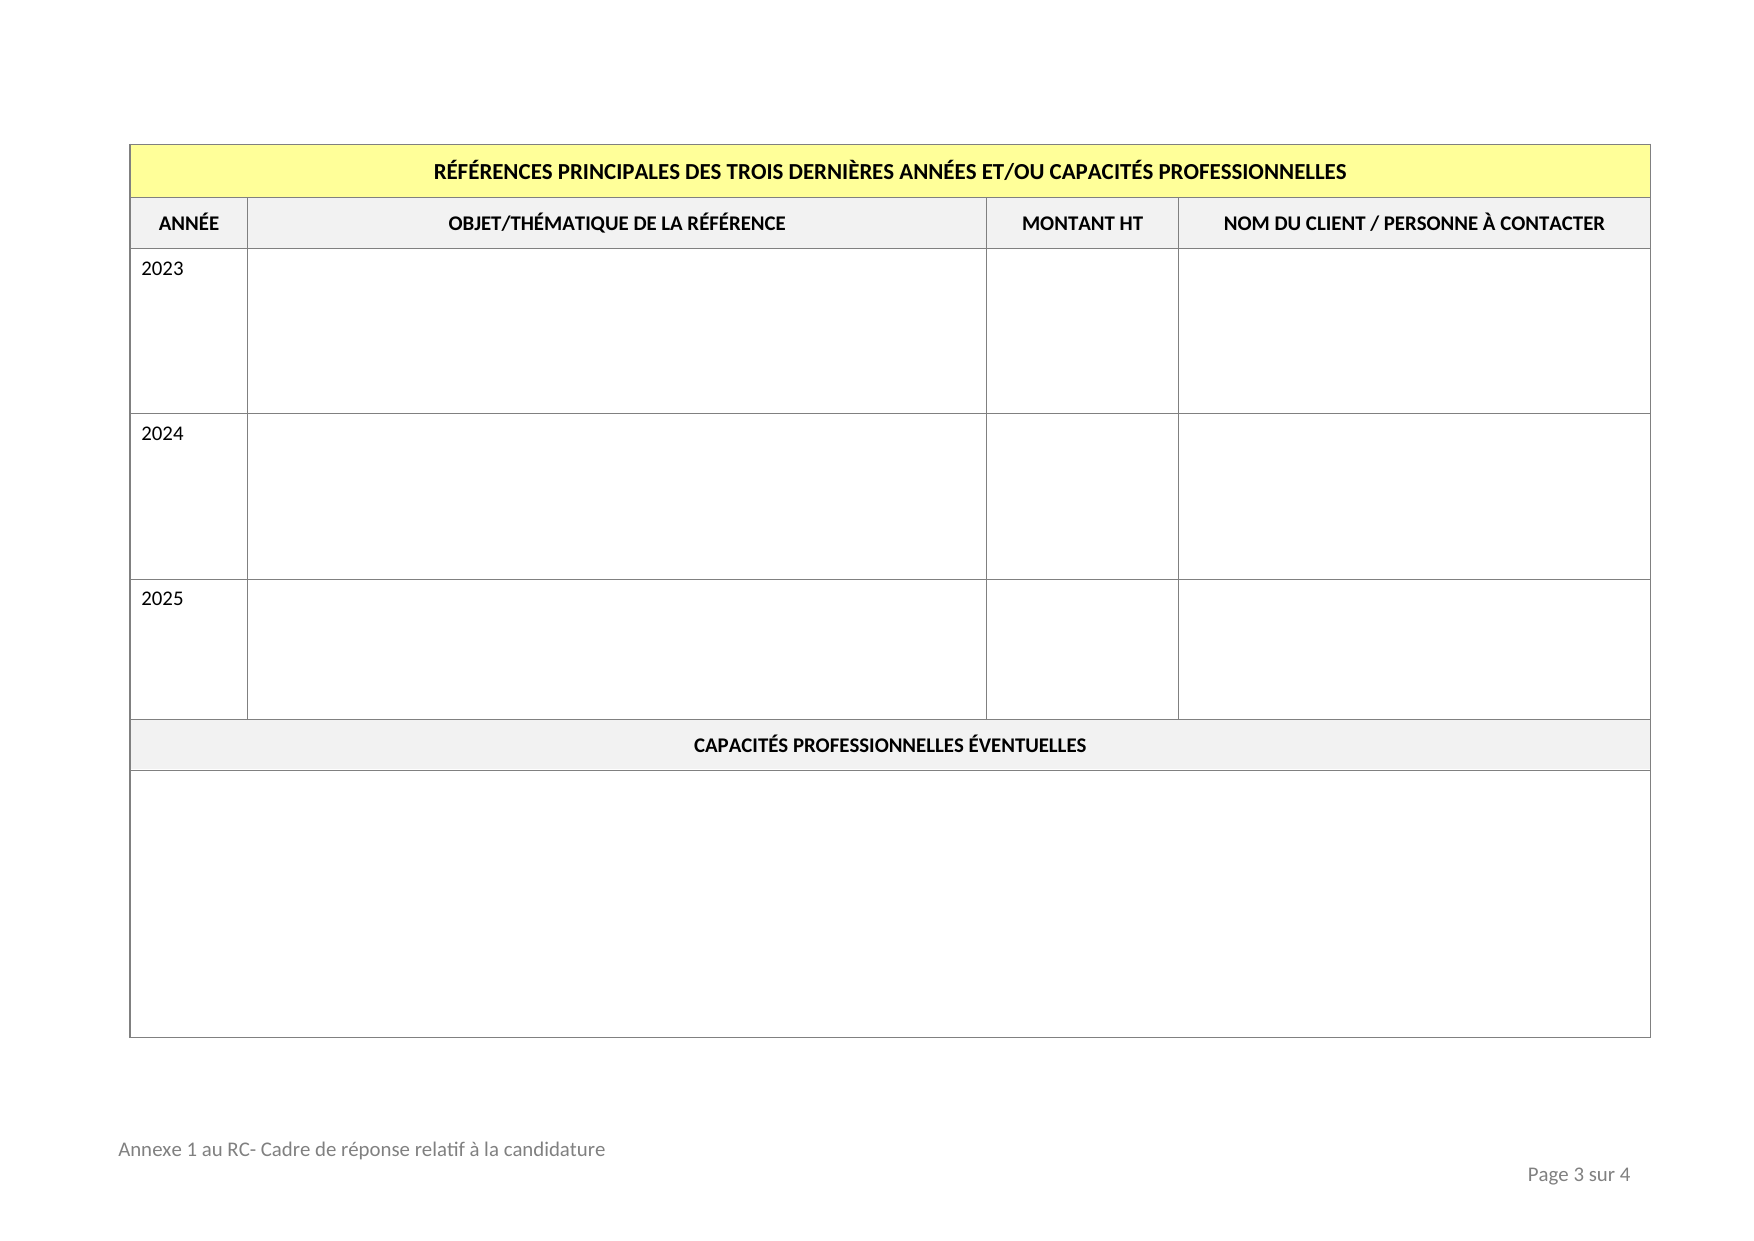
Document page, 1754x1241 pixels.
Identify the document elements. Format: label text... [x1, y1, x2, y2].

table_cell [248, 414, 986, 579]
table_cell [131, 771, 1650, 1037]
table_cell [248, 249, 986, 413]
table_cell 2024 [131, 414, 247, 579]
table_cell Objet/thématique de la référence [248, 198, 986, 248]
table_cell [987, 249, 1178, 413]
table_cell 2023 [131, 249, 247, 413]
table_cell Capacités professionnelles éventuelles [131, 720, 1650, 769]
table_cell Année [131, 198, 247, 248]
table_cell [987, 580, 1178, 719]
table_cell 2025 [131, 580, 247, 719]
table_cell [1179, 249, 1650, 413]
table_cell [1179, 414, 1650, 579]
table_cell [248, 580, 986, 719]
table_cell Montant HT [987, 198, 1178, 248]
table_header RéféRENCES PRINCIPALES DES TROIS DERNIèRES ANNéES ET/OU CAPACITéS PROFESSIONNELLES [131, 145, 1650, 197]
table_cell [987, 414, 1178, 579]
table_cell Nom du client / Personne à contacter [1179, 198, 1650, 248]
table_cell [1179, 580, 1650, 719]
